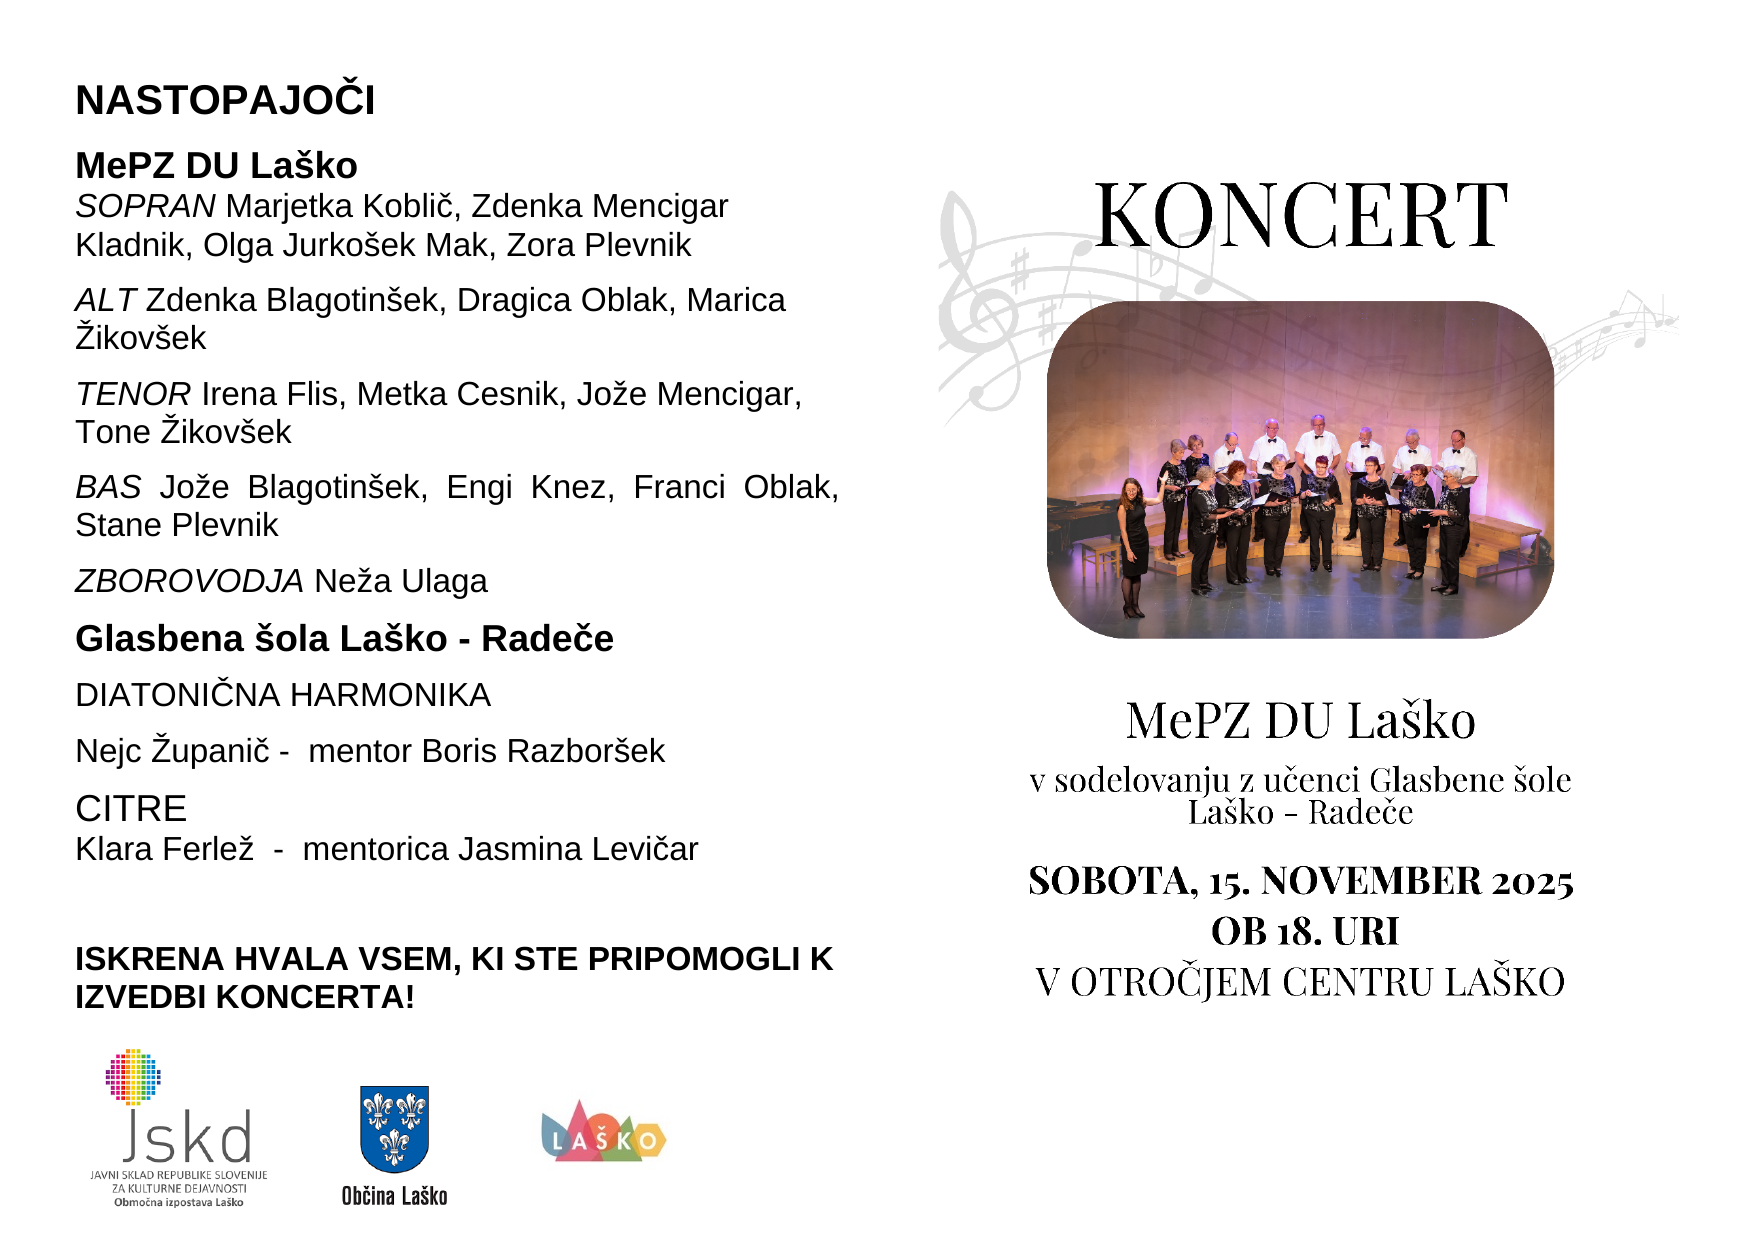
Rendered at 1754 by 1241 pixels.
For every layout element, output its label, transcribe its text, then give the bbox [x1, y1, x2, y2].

text Glasbena šola Laško - Radeče [75, 616, 840, 659]
text DIATONIČNA HARMONIKA [75, 676, 840, 714]
text MePZ DU Laško SOPRAN Marjetka Koblič, Zdenka Mencigar Kladnik, Olga Jurkošek Mak, Zora Plevnik [75, 143, 840, 263]
text BAS Jože Blagotinšek, Engi Knez, Franci Oblak, Stane Plevnik [75, 467, 840, 544]
picture [938, 75, 1679, 1133]
text ZBOROVODJA Neža Ulaga [75, 561, 840, 599]
text TENOR Irena Flis, Metka Cesnik, Jože Mencigar, Tone Žikovšek [75, 373, 840, 450]
text Nejc Županič - mentor Boris Razboršek [75, 731, 840, 769]
picture [90, 1049, 267, 1208]
text CITRE Klara Ferlež - mentorica Jasmina Levičar [75, 786, 840, 867]
text ALT Zdenka Blagotinšek, Dragica Oblak, Marica Žikovšek [75, 280, 840, 357]
text ISKRENA HVALA VSEM, KI STE PRIPOMOGLI K IZVEDBI KONCERTA! [75, 939, 840, 1016]
picture [531, 1058, 674, 1201]
picture [315, 1066, 477, 1227]
text NASTOPAJOČI [75, 75, 840, 123]
